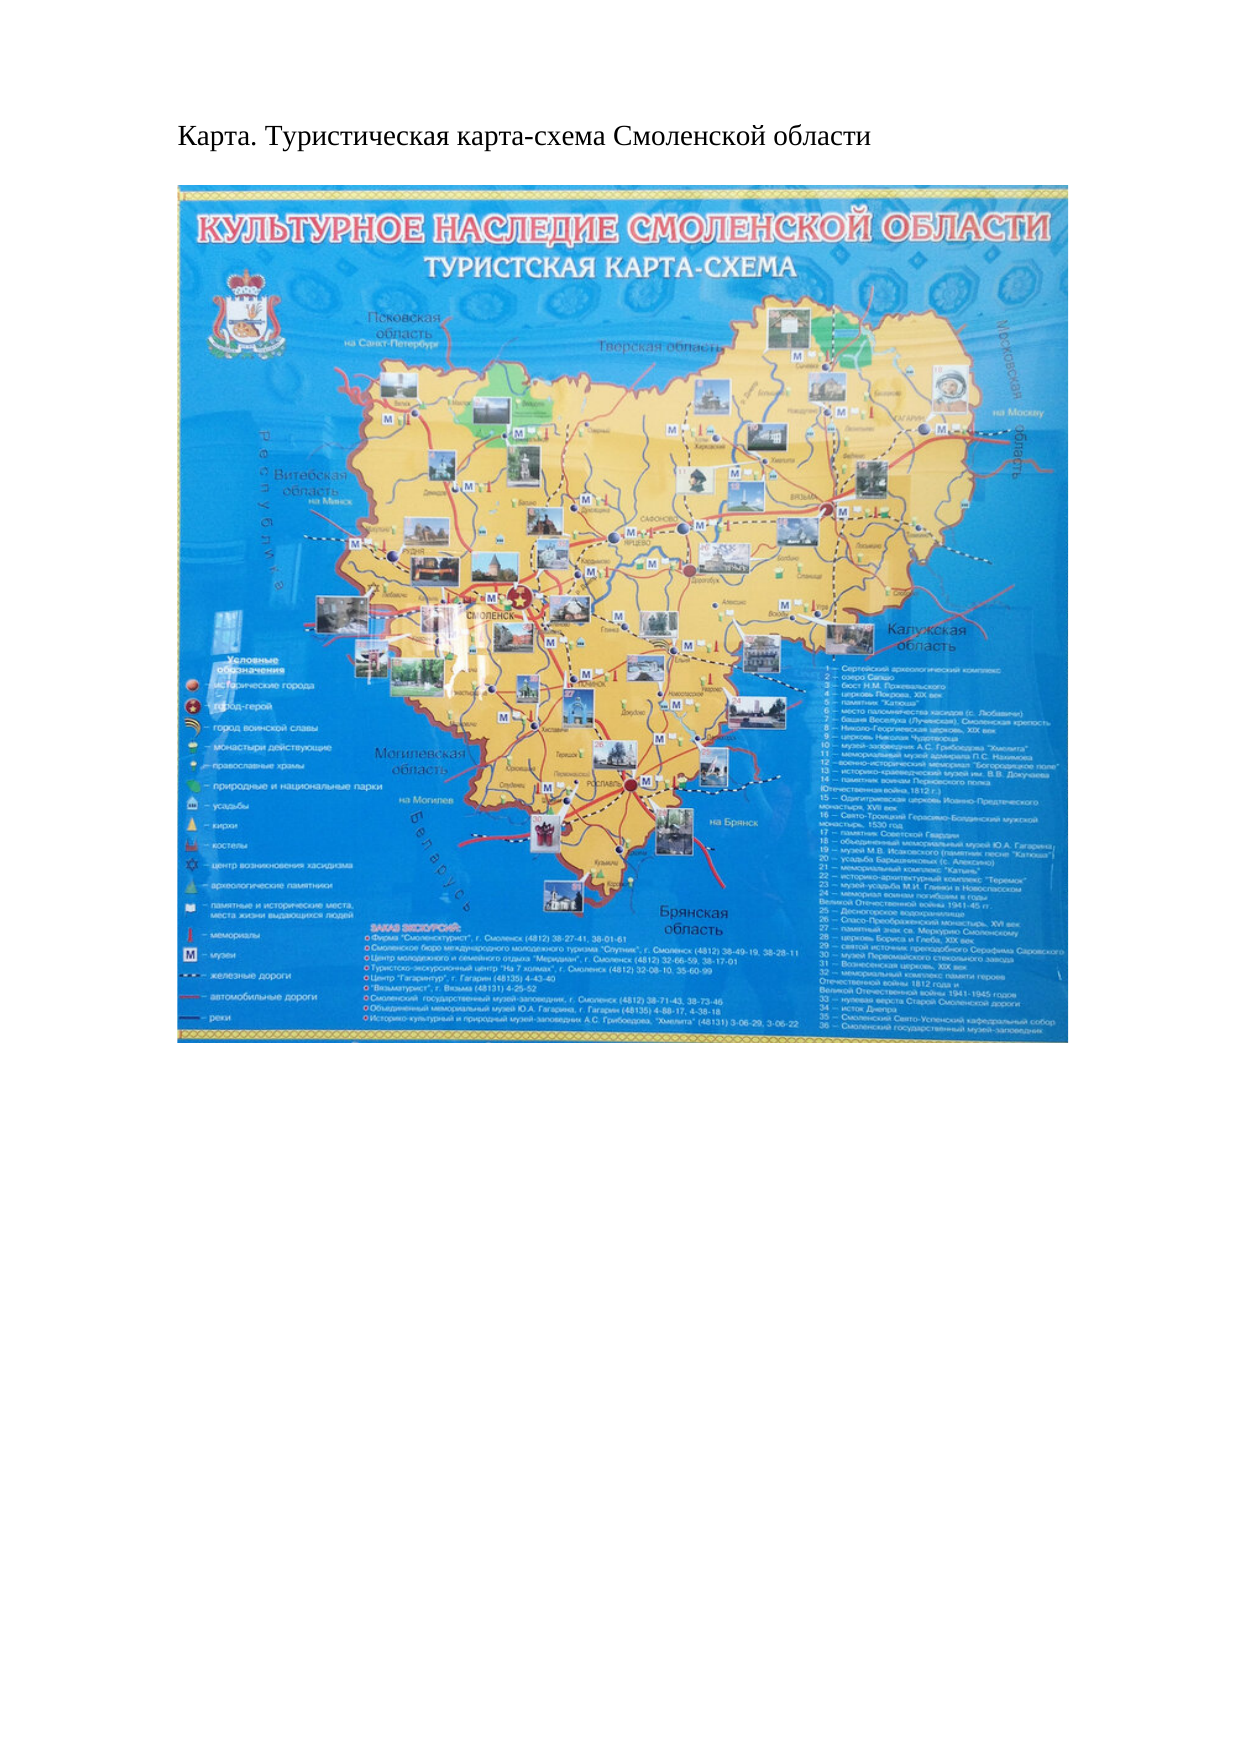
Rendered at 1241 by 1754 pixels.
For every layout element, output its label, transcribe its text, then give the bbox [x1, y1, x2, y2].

text Карта. Туристическая карта-схема Смоленской области [177, 118, 1137, 152]
picture [177, 185, 1069, 1043]
